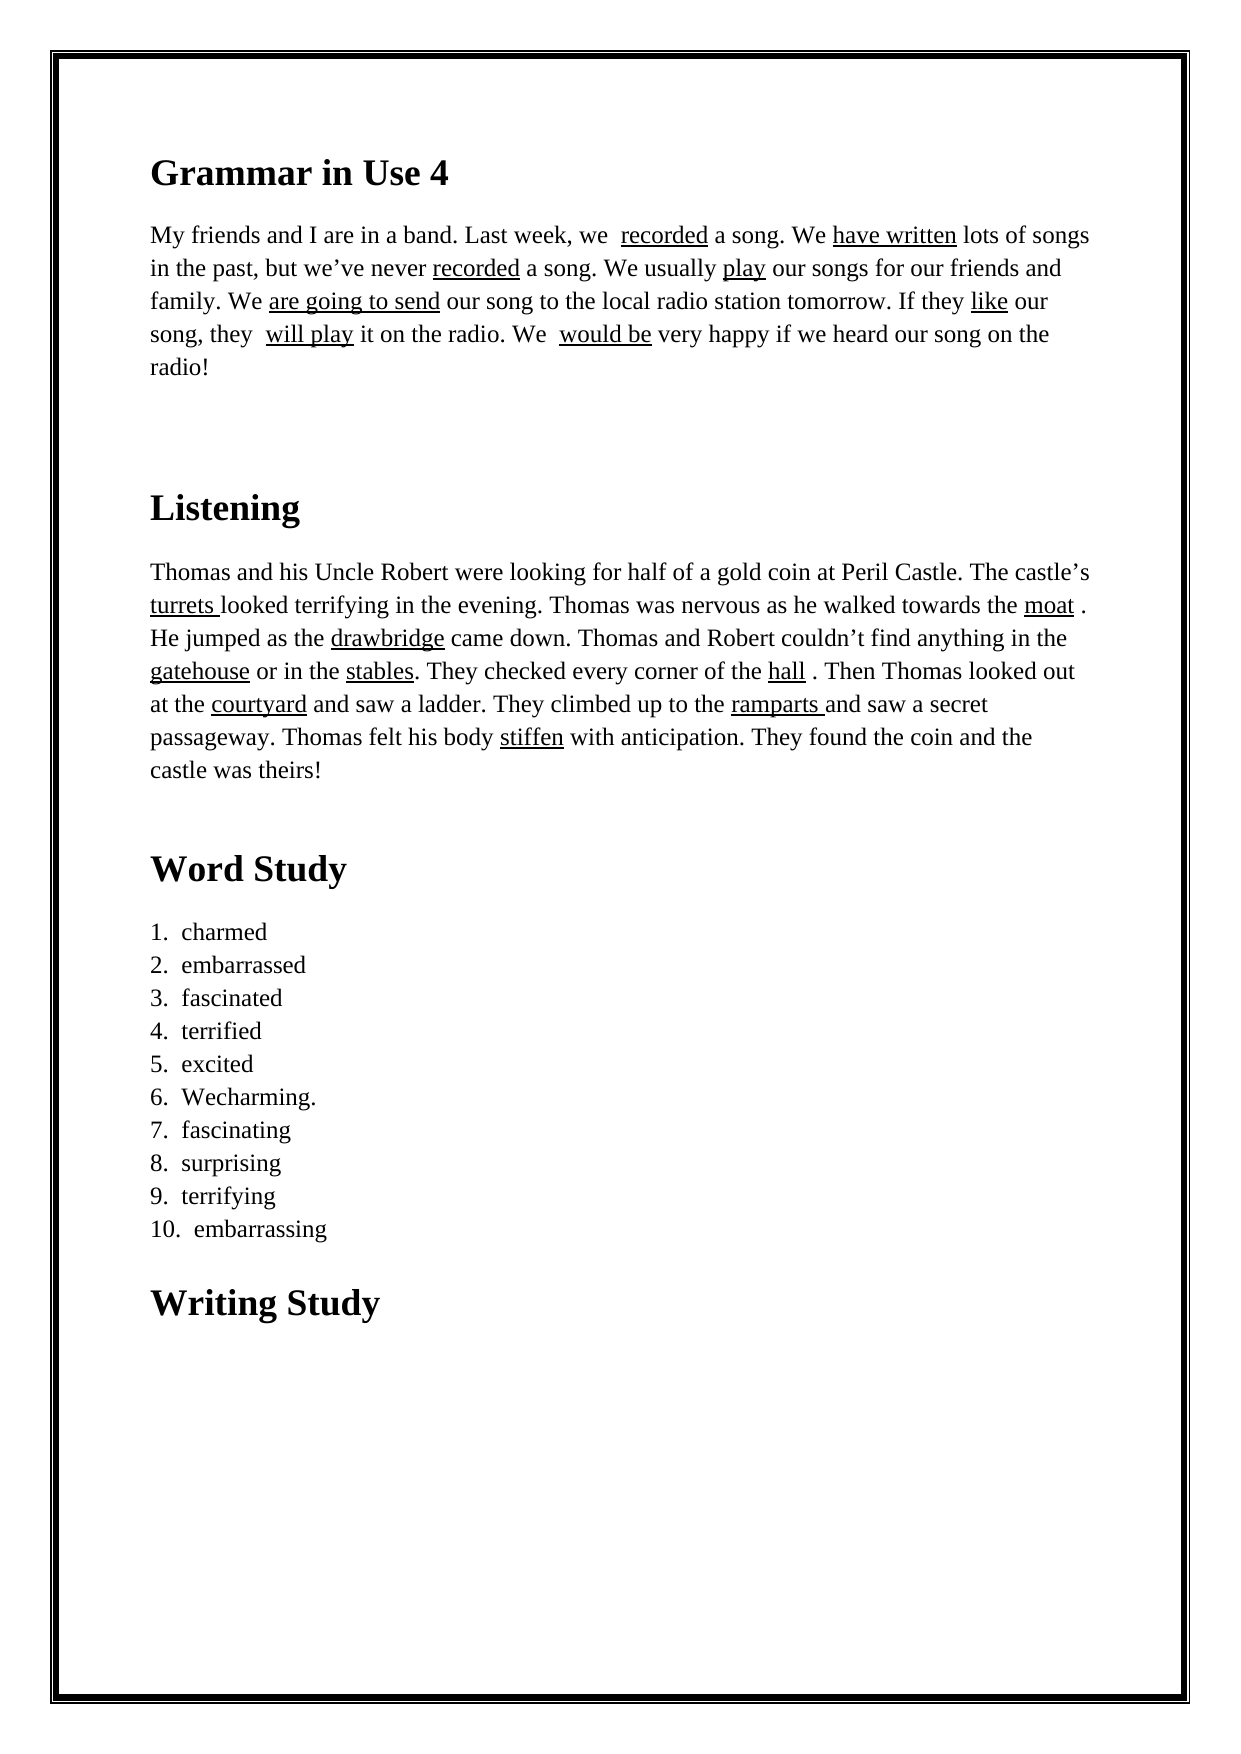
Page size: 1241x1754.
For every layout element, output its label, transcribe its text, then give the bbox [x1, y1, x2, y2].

text Grammar in Use 4 [150, 150, 1090, 193]
text 2. embarrassed [150, 950, 1090, 979]
text 4. terrified [150, 1016, 1090, 1045]
text 9. terrifying [150, 1181, 1090, 1210]
text 8. surprising [150, 1148, 1090, 1177]
text 10. embarrassing [150, 1214, 1090, 1243]
text Thomas and his Uncle Robert were looking for half of a gold coin at Peril Castle. The castle’s turrets looked terrifying in the evening. Thomas was nervous as he walked towards the moat . He jumped as the drawbridge came down. Thomas and Robert couldn’t find anything in the gatehouse or in the stables. They checked every corner of the hall . Then Thomas looked out at the courtyard and saw a ladder. They climbed up to the ramparts and saw a secret passageway. Thomas felt his body stiffen with anticipation. They found the coin and the castle was theirs! [150, 557, 1090, 784]
text Word Study [150, 846, 1090, 889]
text 1. charmed [150, 917, 1090, 946]
text 7. fascinating [150, 1115, 1090, 1144]
text 5. excited [150, 1049, 1090, 1078]
text 3. fascinated [150, 983, 1090, 1012]
text My friends and I are in a band. Last week, we recorded a song. We have written lots of songs in the past, but we’ve never recorded a song. We usually play our songs for our friends and family. We are going to send our song to the local radio station tomorrow. If they like our song, they will play it on the radio. We would be very happy if we heard our song on the radio! [150, 220, 1090, 381]
text 6. Wecharming. [150, 1082, 1090, 1111]
text Writing Study [150, 1280, 1090, 1323]
text Listening [150, 485, 1090, 528]
